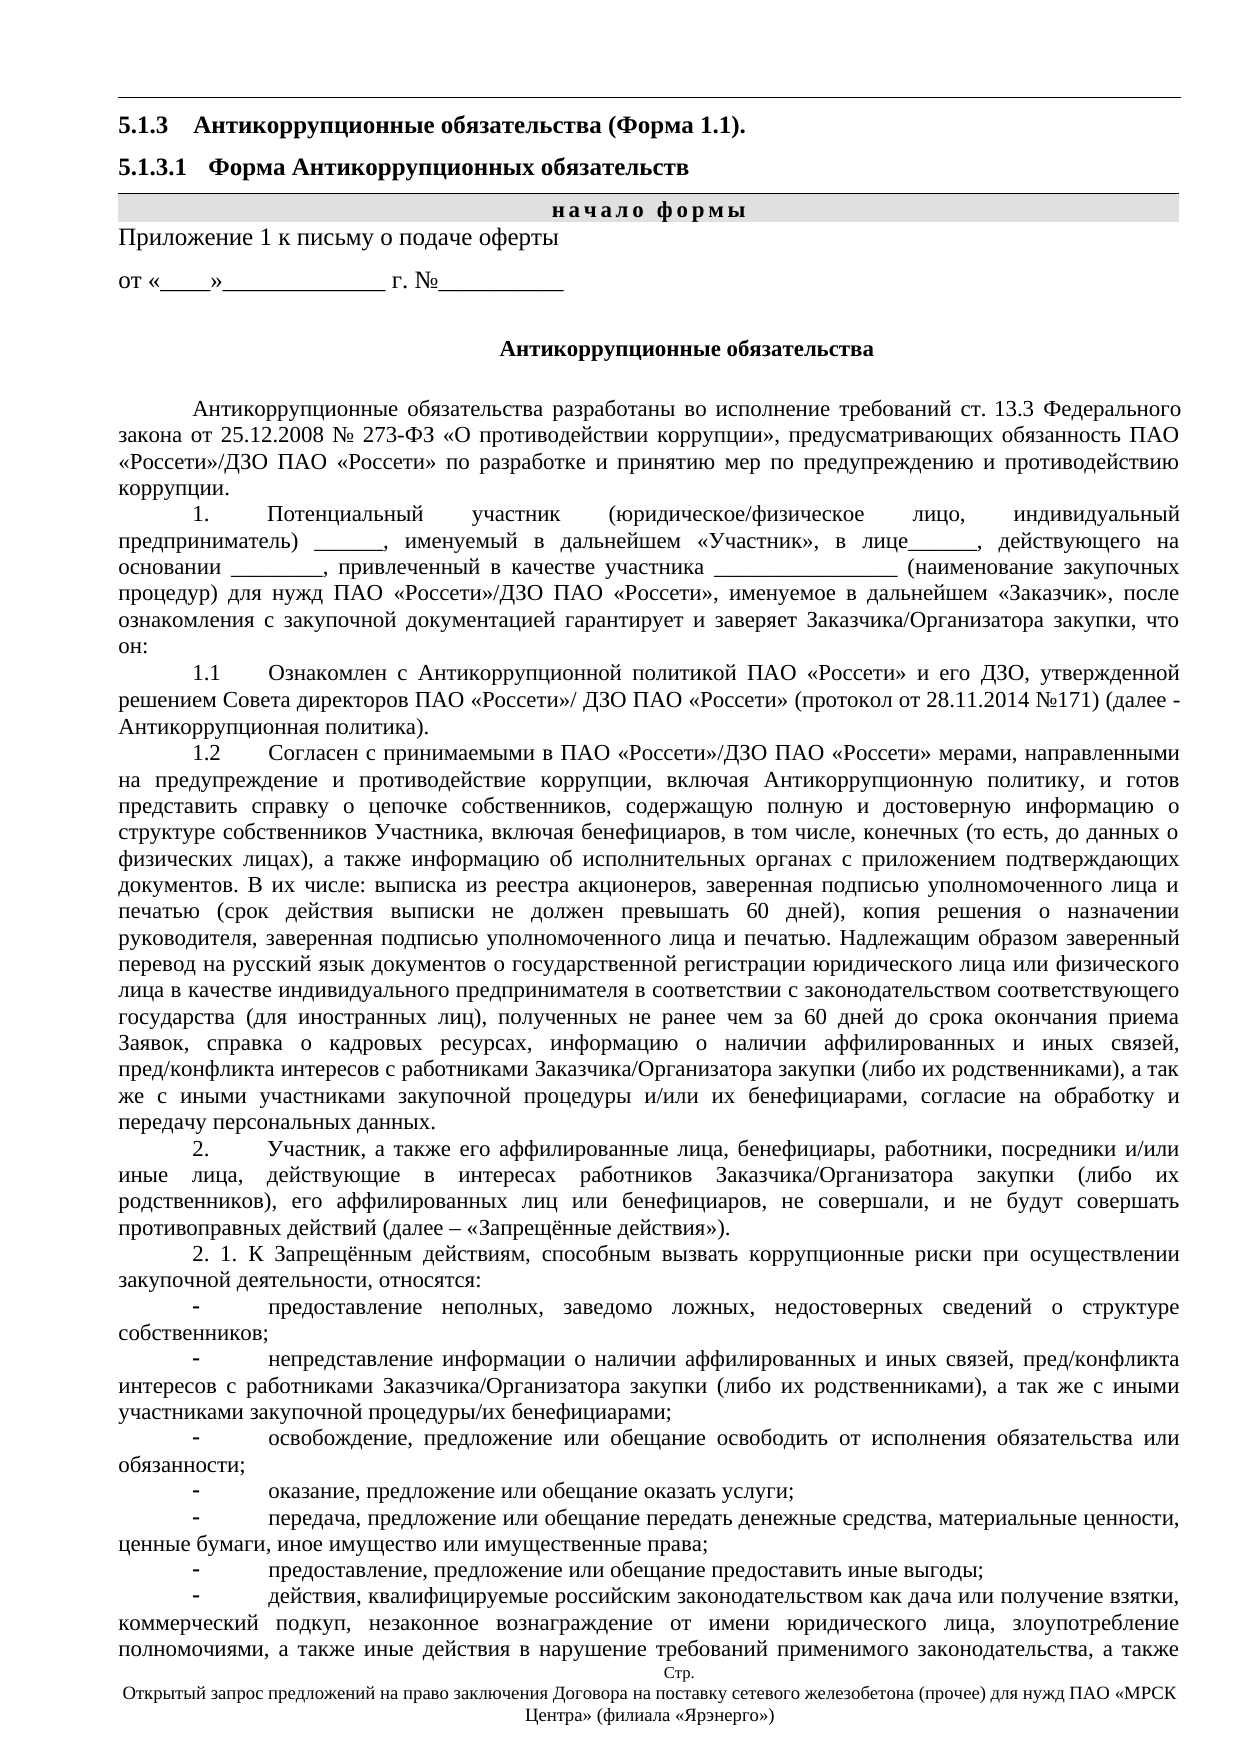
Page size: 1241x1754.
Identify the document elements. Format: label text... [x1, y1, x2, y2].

subtitle Антикоррупционные обязательства (Форма 1.1). [118, 111, 1181, 139]
text начало формы [118, 194, 1179, 222]
text Антикоррупционные обязательства разработаны во исполнение требований ст. 13.3 Федерального закона от 25.12.2008 № 273-ФЗ «О противодействии коррупции», предусматривающих обязанность ПАО «Россети»/ДЗО ПАО «Россети» по разработке и принятию мер по предупреждению и противодействию коррупции. [118, 395, 1181, 500]
list Потенциальный участник (юридическое/физическое лицо, индивидуальный предприниматель) ______, именуемый в дальнейшем «Участник», в лице______, действующего на основании ________, привлеченный в качестве участника ________________ (наименование закупочных процедур) для нужд ПАО «Россети»/ДЗО ПАО «Россети», именуемое в дальнейшем «Заказчик», после ознакомления с закупочной документацией гарантирует и заверяет Заказчика/Организатора закупки, что он: [118, 500, 1181, 658]
text от «____»_____________ г. №__________ [118, 266, 1181, 294]
list освобождение, предложение или обещание освободить от исполнения обязательства или обязанности; [118, 1424, 1181, 1477]
list Согласен с принимаемыми в ПАО «Россети»/ДЗО ПАО «Россети» мерами, направленными на предупреждение и противодействие коррупции, включая Антикоррупционную политику, и готов представить справку о цепочке собственников, содержащую полную и достоверную информацию о структуре собственников Участника, включая бенефициаров, в том числе, конечных (то есть, до данных о физических лицах), а также информацию об исполнительных органах с приложением подтверждающих документов. В их числе: выписка из реестра акционеров, заверенная подписью уполномоченного лица и печатью (срок действия выписки не должен превышать 60 дней), копия решения о назначении руководителя, заверенная подписью уполномоченного лица и печатью. Надлежащим образом заверенный перевод на русский язык документов о государственной регистрации юридического лица или физического лица в качестве индивидуального предпринимателя в соответствии с законодательством соответствующего государства (для иностранных лиц), полученных не ранее чем за 60 дней до срока окончания приема Заявок, справка о кадровых ресурсах, информацию о наличии аффилированных и иных связей, пред/конфликта интересов с работниками Заказчика/Организатора закупки (либо их родственниками), а так же с иными участниками закупочной процедуры и/или их бенефициарами, согласие на обработку и передачу персональных данных. [118, 739, 1181, 1134]
list предоставление, предложение или обещание предоставить иные выгоды; [118, 1556, 1181, 1583]
text 2. 1. К Запрещённым действиям, способным вызвать коррупционные риски при осуществлении закупочной деятельности, относятся: [118, 1240, 1181, 1293]
text Антикоррупционные обязательства [118, 335, 1181, 361]
list непредставление информации о наличии аффилированных и иных связей, пред/конфликта интересов с работниками Заказчика/Организатора закупки (либо их родственниками), а так же с иными участниками закупочной процедуры/их бенефициарами; [118, 1345, 1181, 1424]
list предоставление неполных, заведомо ложных, недостоверных сведений о структуре собственников; [118, 1293, 1181, 1345]
list оказание, предложение или обещание оказать услуги; [118, 1477, 1181, 1503]
list передача, предложение или обещание передать денежные средства, материальные ценности, ценные бумаги, иное имущество или имущественные права; [118, 1503, 1181, 1556]
text 1.1 Ознакомлен с Антикоррупционной политикой ПАО «Россети» и его ДЗО, утвержденной решением Совета директоров ПАО «Россети»/ ДЗО ПАО «Россети» (протокол от 28.11.2014 №171) (далее - Антикоррупционная политика). [118, 658, 1181, 739]
text Приложение 1 к письму о подаче оферты [118, 222, 1181, 251]
list Участник, а также его аффилированные лица, бенефициары, работники, посредники и/или иные лица, действующие в интересах работников Заказчика/Организатора закупки (либо их родственников), его аффилированных лиц или бенефициаров, не совершали, и не будут совершать противоправных действий (далее – «Запрещённые действия»). [118, 1134, 1181, 1240]
subtitle Форма Антикоррупционных обязательств [118, 152, 1181, 181]
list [118, 1583, 1181, 1662]
